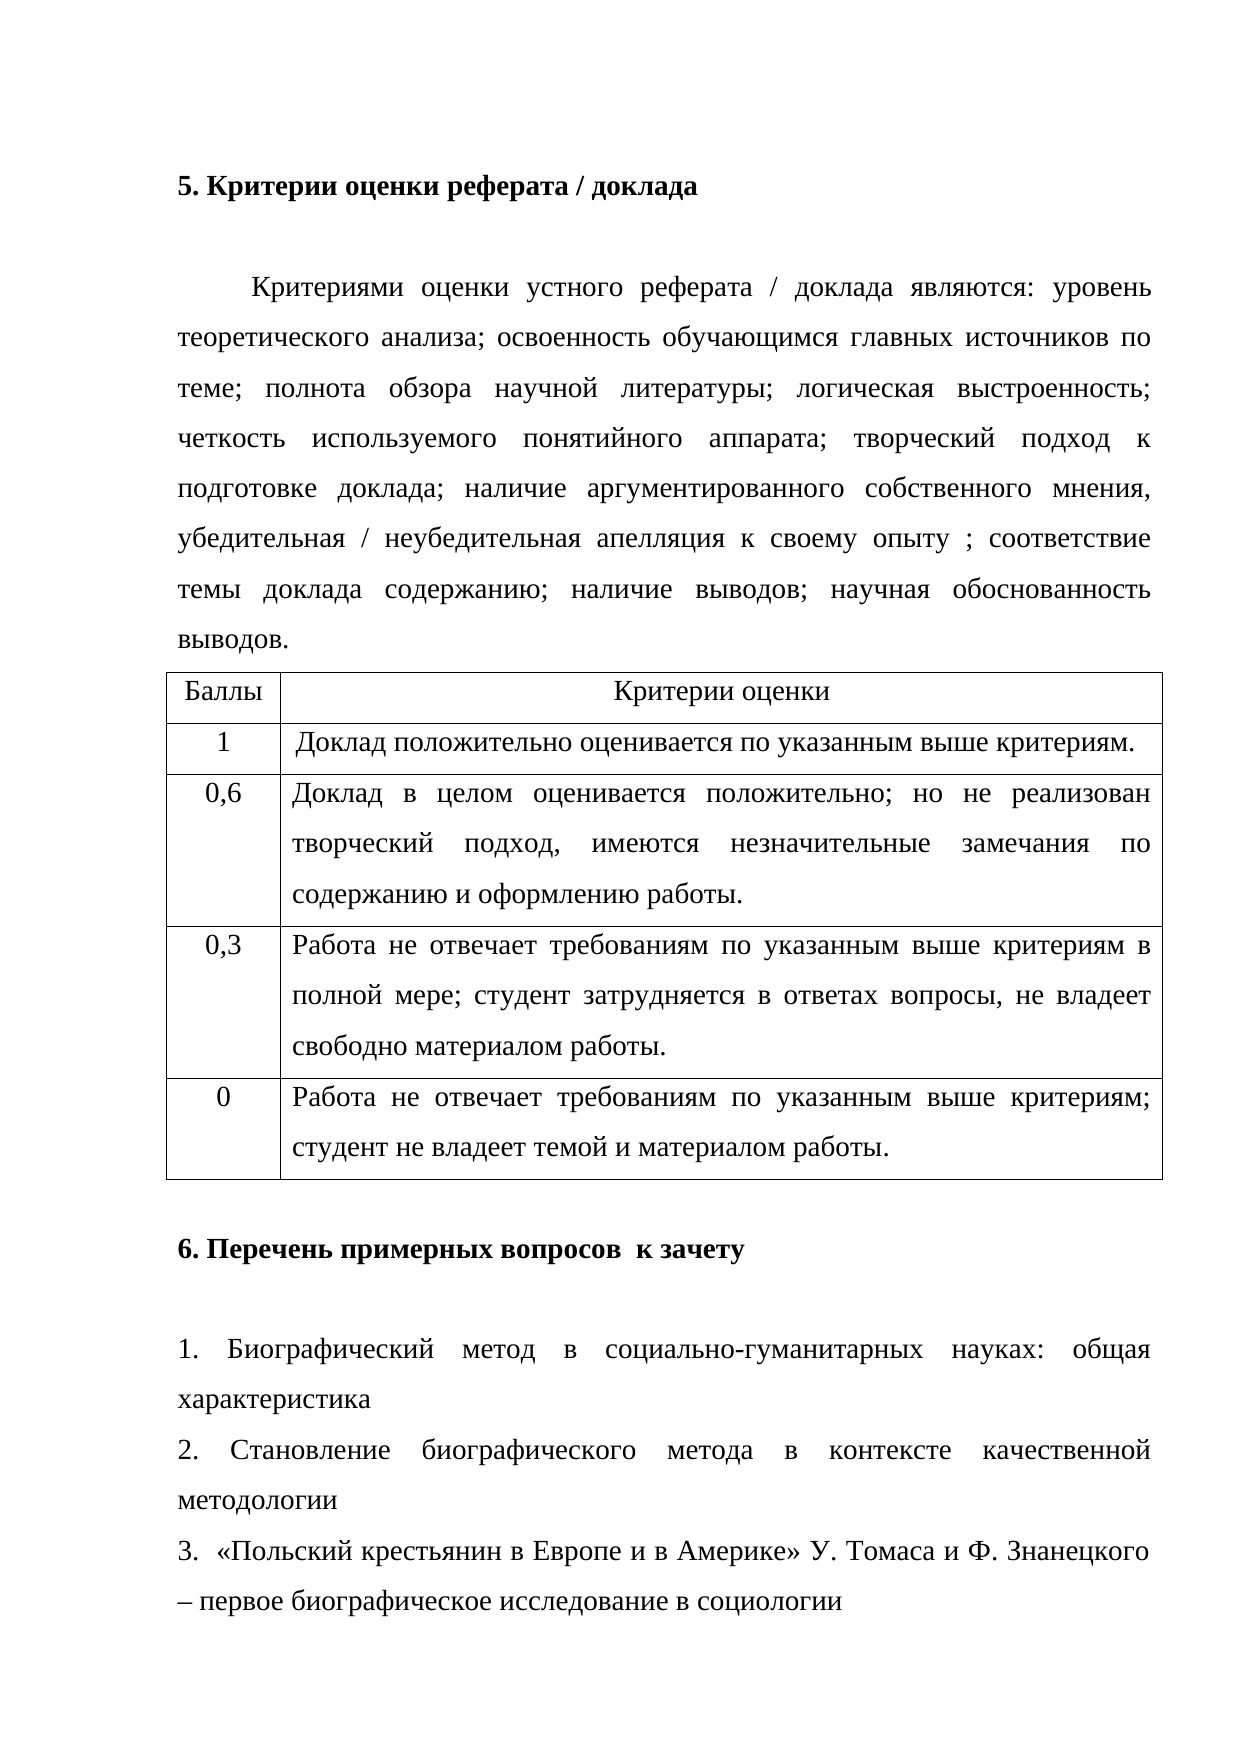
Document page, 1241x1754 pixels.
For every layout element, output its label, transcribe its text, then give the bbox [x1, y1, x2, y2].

table_cell Доклад положительно оценивается по указанным выше критериям. [281, 724, 1162, 774]
table_cell Работа не отвечает требованиям по указанным выше критериям в полной мере; студент затрудняется в ответах вопросы, не владеет свободно материалом работы. [281, 927, 1162, 1078]
text 1. Биографический метод в социально-гуманитарных науках: общая характеристика [177, 1331, 1152, 1415]
text 6. Перечень примерных вопросов к зачету [177, 1231, 1152, 1264]
text Критериями оценки устного реферата / доклада являются: уровень теоретического анализа; освоенность обучающимся главных источников по теме; полнота обзора научной литературы; логическая выстроенность; четкость используемого понятийного аппарата; творческий подход к подготовке доклада; наличие аргументированного собственного мнения, убедительная / неубедительная апелляция к своему опыту ; соответствие темы доклада содержанию; наличие выводов; научная обоснованность выводов. [177, 269, 1152, 655]
table_cell 0,6 [167, 775, 280, 926]
text 3. «Польский крестьянин в Европе и в Америке» У. Томаса и Ф. Знанецкого – первое биографическое исследование в социологии [177, 1533, 1152, 1616]
text 2. Становление биографического метода в контексте качественной методологии [177, 1432, 1152, 1516]
text 5. Критерии оценки реферата / доклада [177, 168, 1152, 202]
table_cell Доклад в целом оценивается положительно; но не реализован творческий подход, имеются незначительные замечания по содержанию и оформлению работы. [281, 775, 1162, 926]
table_cell Работа не отвечает требованиям по указанным выше критериям; студент не владеет темой и материалом работы. [281, 1079, 1162, 1179]
table_cell 1 [167, 724, 280, 774]
table_header Критерии оценки [281, 673, 1162, 723]
table_header Баллы [167, 673, 280, 723]
table_cell 0 [167, 1079, 280, 1179]
table_cell 0,3 [167, 927, 280, 1078]
